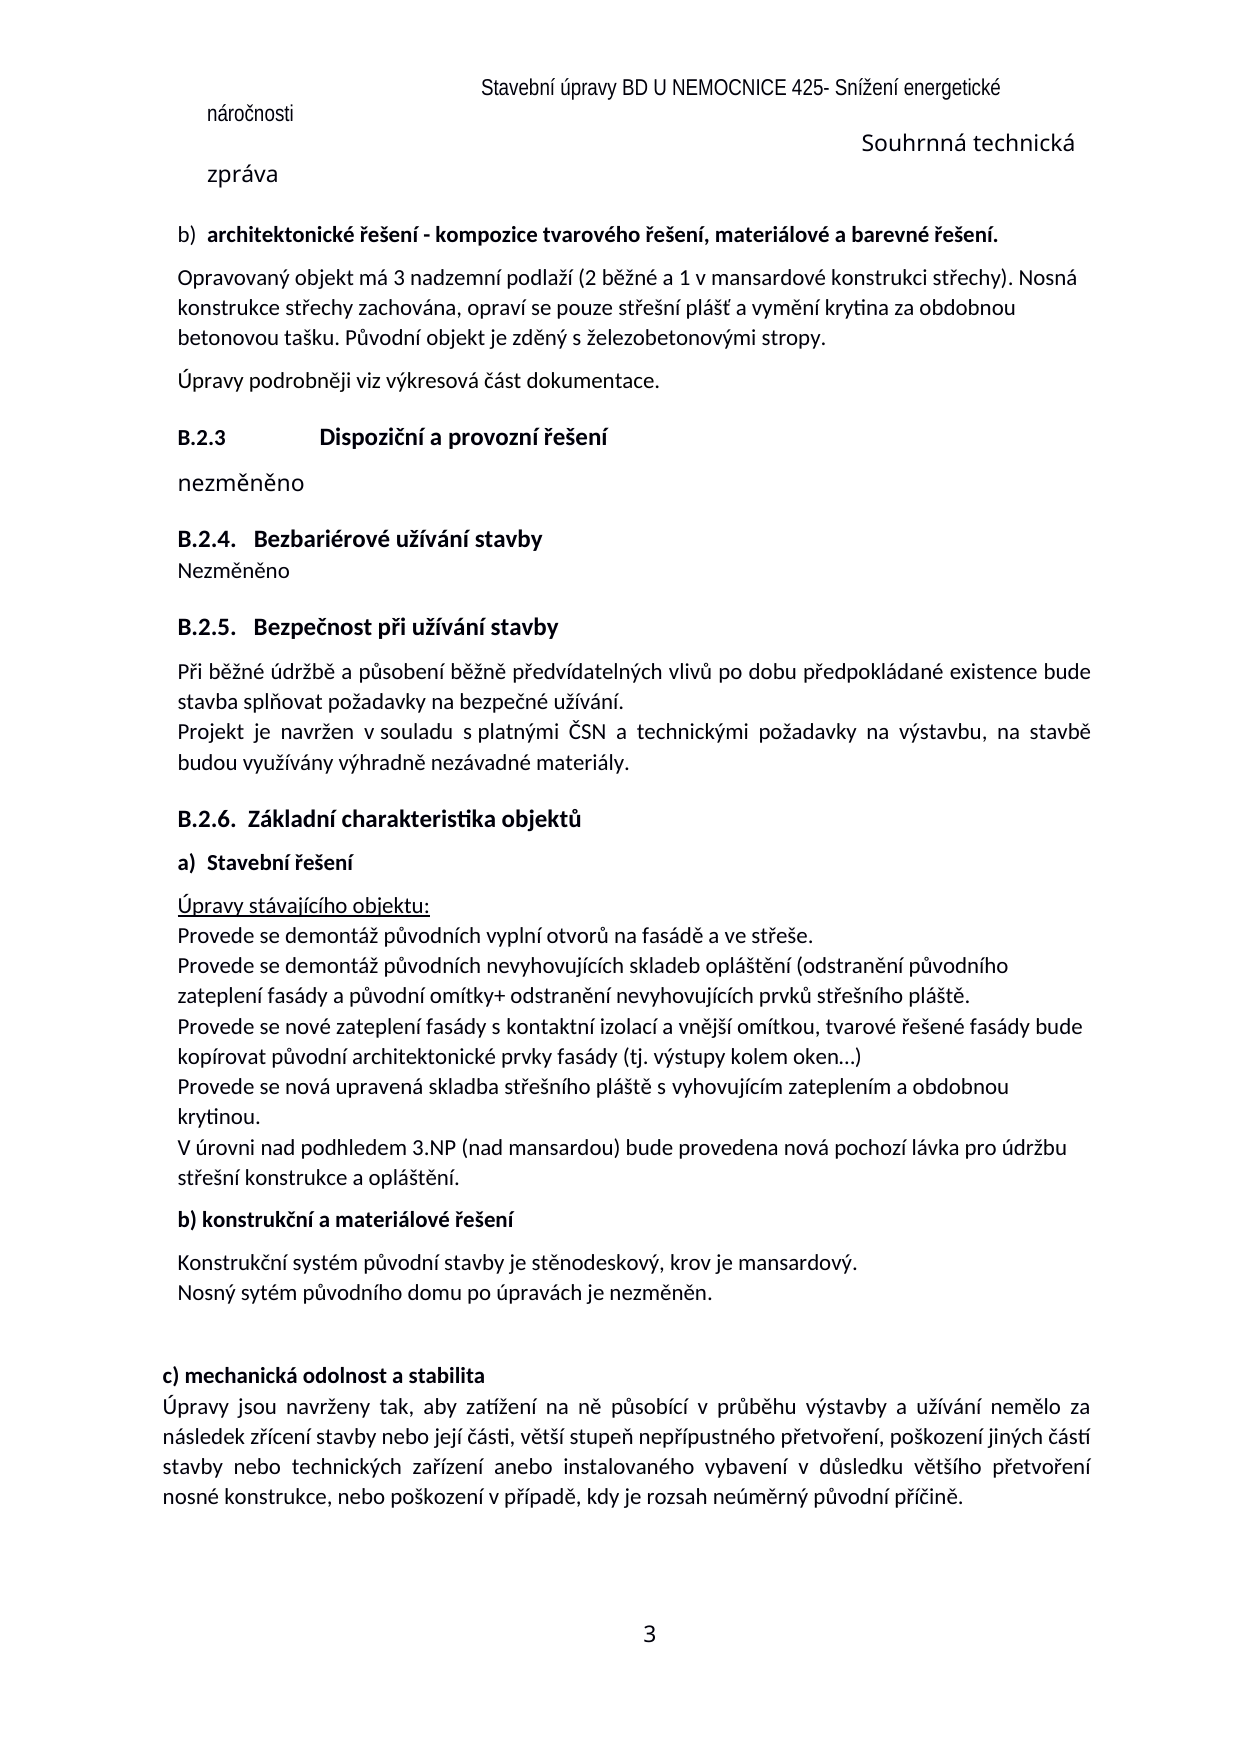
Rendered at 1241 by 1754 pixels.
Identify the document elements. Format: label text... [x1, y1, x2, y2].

text B.2.5. Bezpečnost při užívání stavby [177, 612, 1093, 642]
list nezměněno [177, 467, 1093, 498]
text Úpravy stávajícího objektu: [177, 891, 1093, 919]
text Opravovaný objekt má 3 nadzemní podlaží (2 běžné a 1 v mansardové konstrukci střechy). Nosná konstrukce střechy zachována, opraví se pouze střešní plášť a vymění krytina za obdobnou betonovou tašku. Původní objekt je zděný s železobetonovými stropy. [177, 263, 1093, 351]
text Provede se demontáž původních vyplní otvorů na fasádě a ve střeše. [177, 921, 1093, 949]
text Nezměněno [177, 556, 1093, 584]
text Konstrukční systém původní stavby je stěnodeskový, krov je mansardový. [177, 1248, 1093, 1276]
list Stavební řešení [177, 848, 1093, 876]
text Provede se demontáž původních nevyhovujících skladeb opláštění (odstranění původního zateplení fasády a původní omítky+ odstranění nevyhovujících prvků střešního pláště. [177, 951, 1093, 1009]
text Úpravy podrobněji viz výkresová část dokumentace. [177, 366, 1093, 394]
text V úrovni nad podhledem 3.NP (nad mansardou) bude provedena nová pochozí lávka pro údržbu střešní konstrukce a opláštění. [177, 1133, 1093, 1191]
text Projekt je navržen v souladu s platnými ČSN a technickými požadavky na výstavbu, na stavbě budou využívány výhradně nezávadné materiály. [177, 717, 1093, 776]
text c) mechanická odolnost a stabilita [162, 1362, 1093, 1390]
list Dispoziční a provozní řešení [177, 421, 1093, 452]
text B.2.4. Bezbariérové užívání stavby [177, 523, 1093, 554]
text Nosný sytém původního domu po úpravách je nezměněn. [177, 1278, 1093, 1306]
text b) konstrukční a materiálové řešení [177, 1206, 1093, 1233]
text Provede se nová upravená skladba střešního pláště s vyhovujícím zateplením a obdobnou krytinou. [177, 1072, 1093, 1130]
text B.2.6. Základní charakteristika objektů [177, 803, 1093, 833]
text Při běžné údržbě a působení běžně předvídatelných vlivů po dobu předpokládané existence bude stavba splňovat požadavky na bezpečné užívání. [177, 657, 1093, 715]
text Úpravy jsou navrženy tak, aby zatížení na ně působící v průběhu výstavby a užívání nemělo za následek zřícení stavby nebo její části, větší stupeň nepřípustného přetvoření, poškození jiných částí stavby nebo technických zařízení anebo instalovaného vybavení v důsledku většího přetvoření nosné konstrukce, nebo poškození v případě, kdy je rozsah neúměrný původní příčině. [162, 1392, 1093, 1511]
text Provede se nové zateplení fasády s kontaktní izolací a vnější omítkou, tvarové řešené fasády bude kopírovat původní architektonické prvky fasády (tj. výstupy kolem oken…) [177, 1012, 1093, 1070]
list architektonické řešení - kompozice tvarového řešení, materiálové a barevné řešení. [177, 220, 1093, 248]
